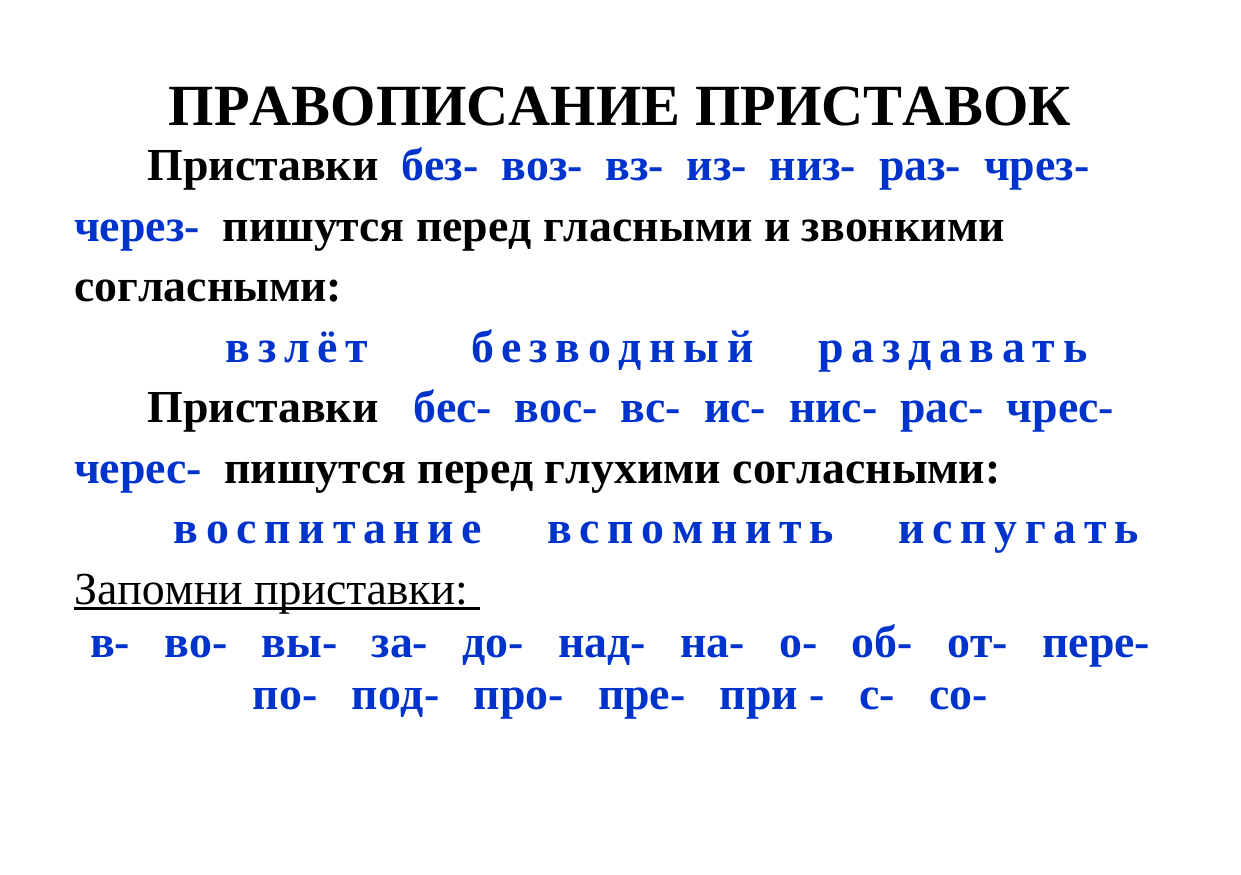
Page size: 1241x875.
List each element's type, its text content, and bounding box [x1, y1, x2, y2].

text ПРАВОПИСАНИЕ ПРИСТАВОК [74, 71, 1166, 138]
text в- во- вы- за- до- над- на- о- об- от- пере- по- под- про- пре- при - с- со- [74, 614, 1166, 720]
text воспитание вспомнить испугать [74, 501, 1166, 554]
text взлёт безводный раздавать [74, 319, 1166, 372]
text Приставки бес- вос- вс- ис- нис- рас- чрес- черес- пишутся перед глухими согласными: [74, 380, 1166, 493]
text Приставки без- воз- вз- из- низ- раз- чрез- через- пишутся перед гласными и звонкими согласными: [74, 138, 1166, 312]
text Запомни приставки: [74, 562, 1166, 614]
